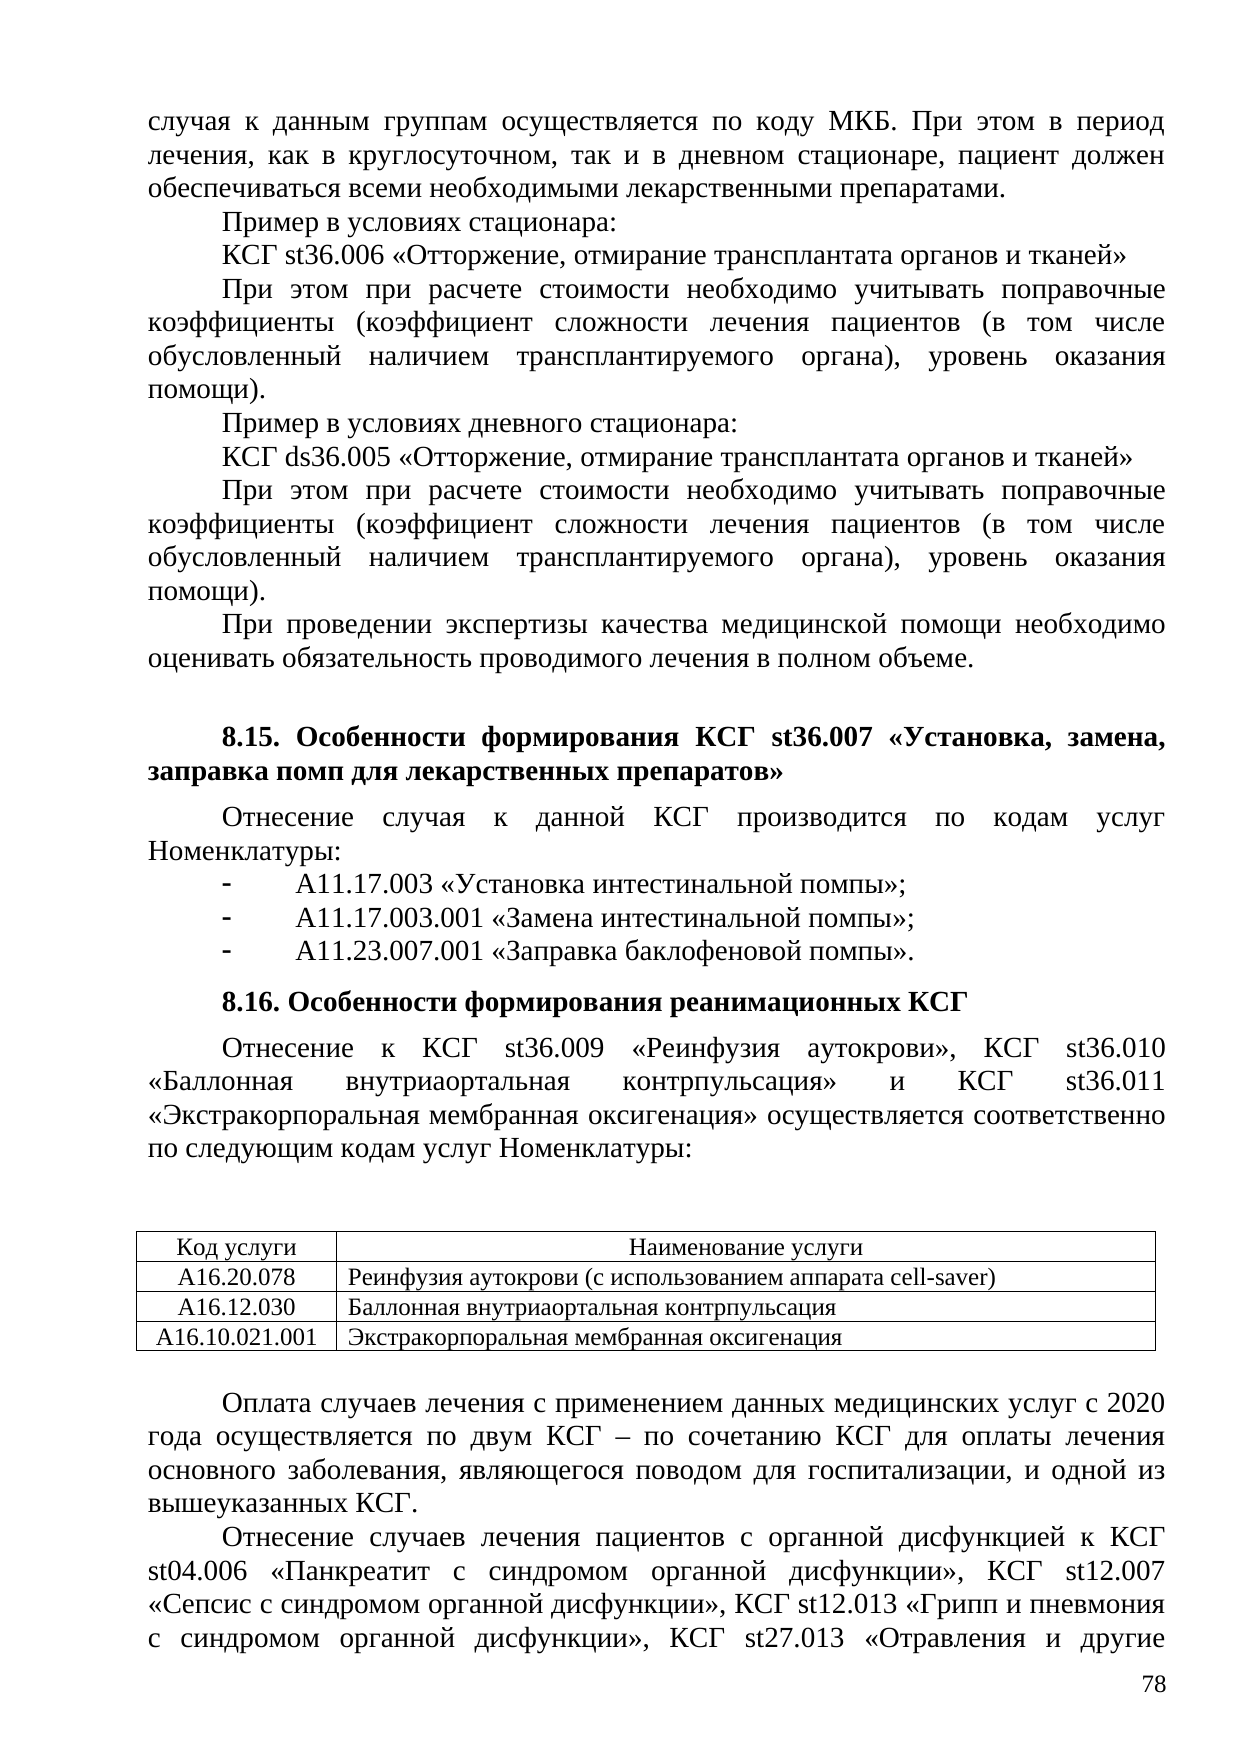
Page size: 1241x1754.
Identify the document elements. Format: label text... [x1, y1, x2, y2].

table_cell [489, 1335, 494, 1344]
text Пример в условиях дневного стационара: [148, 405, 1166, 439]
text Отнесение случая к данной КСГ производится по кодам услуг Номенклатуры: [148, 799, 1166, 866]
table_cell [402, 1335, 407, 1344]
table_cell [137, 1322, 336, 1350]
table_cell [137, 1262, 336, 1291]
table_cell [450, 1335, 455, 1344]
list A11.23.007.001 «Заправка баклофеновой помпы». [148, 933, 1166, 967]
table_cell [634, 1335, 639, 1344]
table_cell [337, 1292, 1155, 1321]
list A11.17.003.001 «Замена интестинальной помпы»; [148, 900, 1166, 933]
text При этом при расчете стоимости необходимо учитывать поправочные коэффициенты (коэффициент сложности лечения пациентов (в том числе обусловленный наличием трансплантируемого органа), уровень оказания помощи). [148, 271, 1166, 405]
text Пример в условиях стационара: [148, 204, 1166, 237]
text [148, 1519, 1166, 1653]
text При проведении экспертизы качества медицинской помощи необходимо оценивать обязательность проводимого лечения в полном объеме. [148, 606, 1166, 673]
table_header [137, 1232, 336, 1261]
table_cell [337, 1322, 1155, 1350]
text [148, 103, 1166, 204]
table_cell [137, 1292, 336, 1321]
subtitle 8.15. Особенности формирования КСГ st36.007 «Установка, замена, заправка помп для лекарственных препаратов» [148, 719, 1166, 787]
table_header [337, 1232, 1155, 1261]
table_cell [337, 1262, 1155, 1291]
text КСГ st36.006 «Отторжение, отмирание трансплантата органов и тканей» [148, 237, 1166, 271]
text Оплата случаев лечения с применением данных медицинских услуг с 2020 года осуществляется по двум КСГ – по сочетанию КСГ для оплаты лечения основного заболевания, являющегося поводом для госпитализации, и одной из вышеуказанных КСГ. [148, 1385, 1166, 1519]
text При этом при расчете стоимости необходимо учитывать поправочные коэффициенты (коэффициент сложности лечения пациентов (в том числе обусловленный наличием трансплантируемого органа), уровень оказания помощи). [148, 472, 1166, 606]
subtitle 8.16. Особенности формирования реанимационных КСГ [148, 984, 1166, 1017]
list A11.17.003 «Установка интестинальной помпы»; [148, 866, 1166, 900]
text КСГ ds36.005 «Отторжение, отмирание трансплантата органов и тканей» [148, 439, 1166, 472]
text Отнесение к КСГ st36.009 «Реинфузия аутокрови», КСГ st36.010 «Баллонная внутриаортальная контрпульсация» и КСГ st36.011 «Экстракорпоральная мембранная оксигенация» осуществляется соответственно по следующим кодам услуг Номенклатуры: [148, 1030, 1166, 1164]
